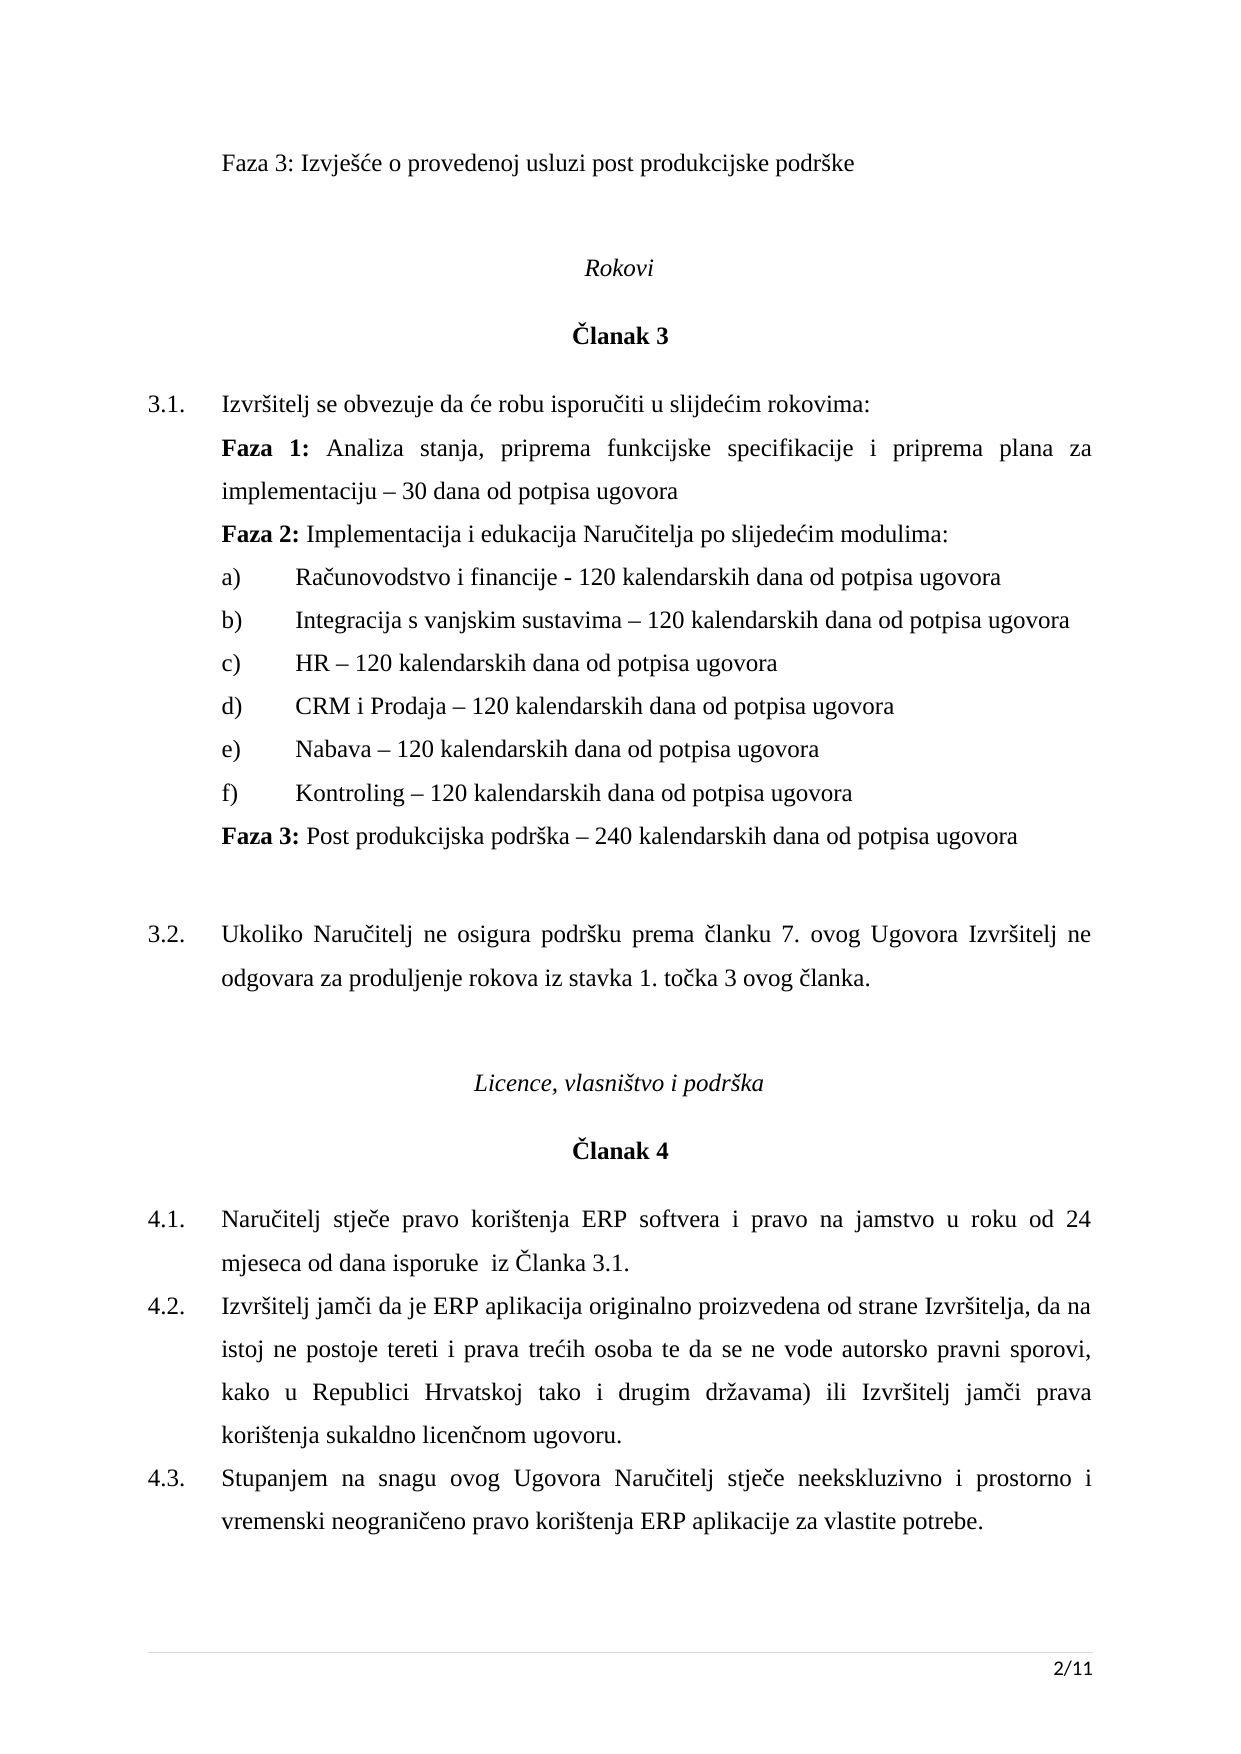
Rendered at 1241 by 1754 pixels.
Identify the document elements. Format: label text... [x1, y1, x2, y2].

text Faza 2: Implementacija i edukacija Naručitelja po slijedećim modulima: [221, 519, 1093, 548]
text Članak [148, 1136, 1093, 1165]
text c) HR – 120 kalendarskih dana od potpisa ugovora [221, 648, 1093, 677]
text e) Nabava – 120 kalendarskih dana od potpisa ugovora [221, 734, 1093, 763]
text a) Računovodstvo i financije - 120 kalendarskih dana od potpisa ugovora [221, 562, 1093, 591]
text Rokovi [148, 253, 1093, 282]
text 4.1. Naručitelj stječe pravo korištenja ERP softvera i pravo na jamstvo u roku od 24 mjeseca od dana isporuke iz Članka 3.1. [148, 1204, 1093, 1276]
text 4.3. Stupanjem na snagu ovog Ugovora Naručitelj stječe neekskluzivno i prostorno i vremenski neograničeno pravo korištenja ERP aplikacije za vlastite potrebe. [148, 1463, 1093, 1535]
text Licence, vlasništvo i podrška [148, 1068, 1093, 1097]
text d) CRM i Prodaja – 120 kalendarskih dana od potpisa ugovora [221, 691, 1093, 720]
text Faza 1: Analiza stanja, priprema funkcijske specifikacije i priprema plana za implementaciju – 30 dana od potpisa ugovora [221, 433, 1093, 504]
text 3.2. Ukoliko Naručitelj ne osigura podršku prema članku 7. ovog Ugovora Izvršitelj ne odgovara za produljenje rokova iz stavka 1. točka 3 ovog članka. [148, 919, 1093, 991]
text Članak [148, 321, 1093, 350]
text f) Kontroling – 120 kalendarskih dana od potpisa ugovora [221, 778, 1093, 806]
text 4.2. Izvršitelj jamči da je ERP aplikacija originalno proizvedena od strane Izvršitelja, da na istoj ne postoje tereti i prava trećih osoba te da se ne vode autorsko pravni sporovi, kako u Republici Hrvatskoj tako i drugim državama) ili Izvršitelj jamči prava korištenja sukaldno licenčnom ugovoru. [148, 1291, 1093, 1449]
text Faza 3: Post produkcijska podrška – 240 kalendarskih dana od potpisa ugovora [221, 821, 1093, 849]
text 3.1. Izvršitelj se obvezuje da će robu isporučiti u slijdećim rokovima: [148, 389, 1093, 418]
text Faza 3: Izvješće o provedenoj usluzi post produkcijske podrške [221, 148, 1093, 176]
text b) Integracija s vanjskim sustavima – 120 kalendarskih dana od potpisa ugovora [221, 605, 1093, 634]
